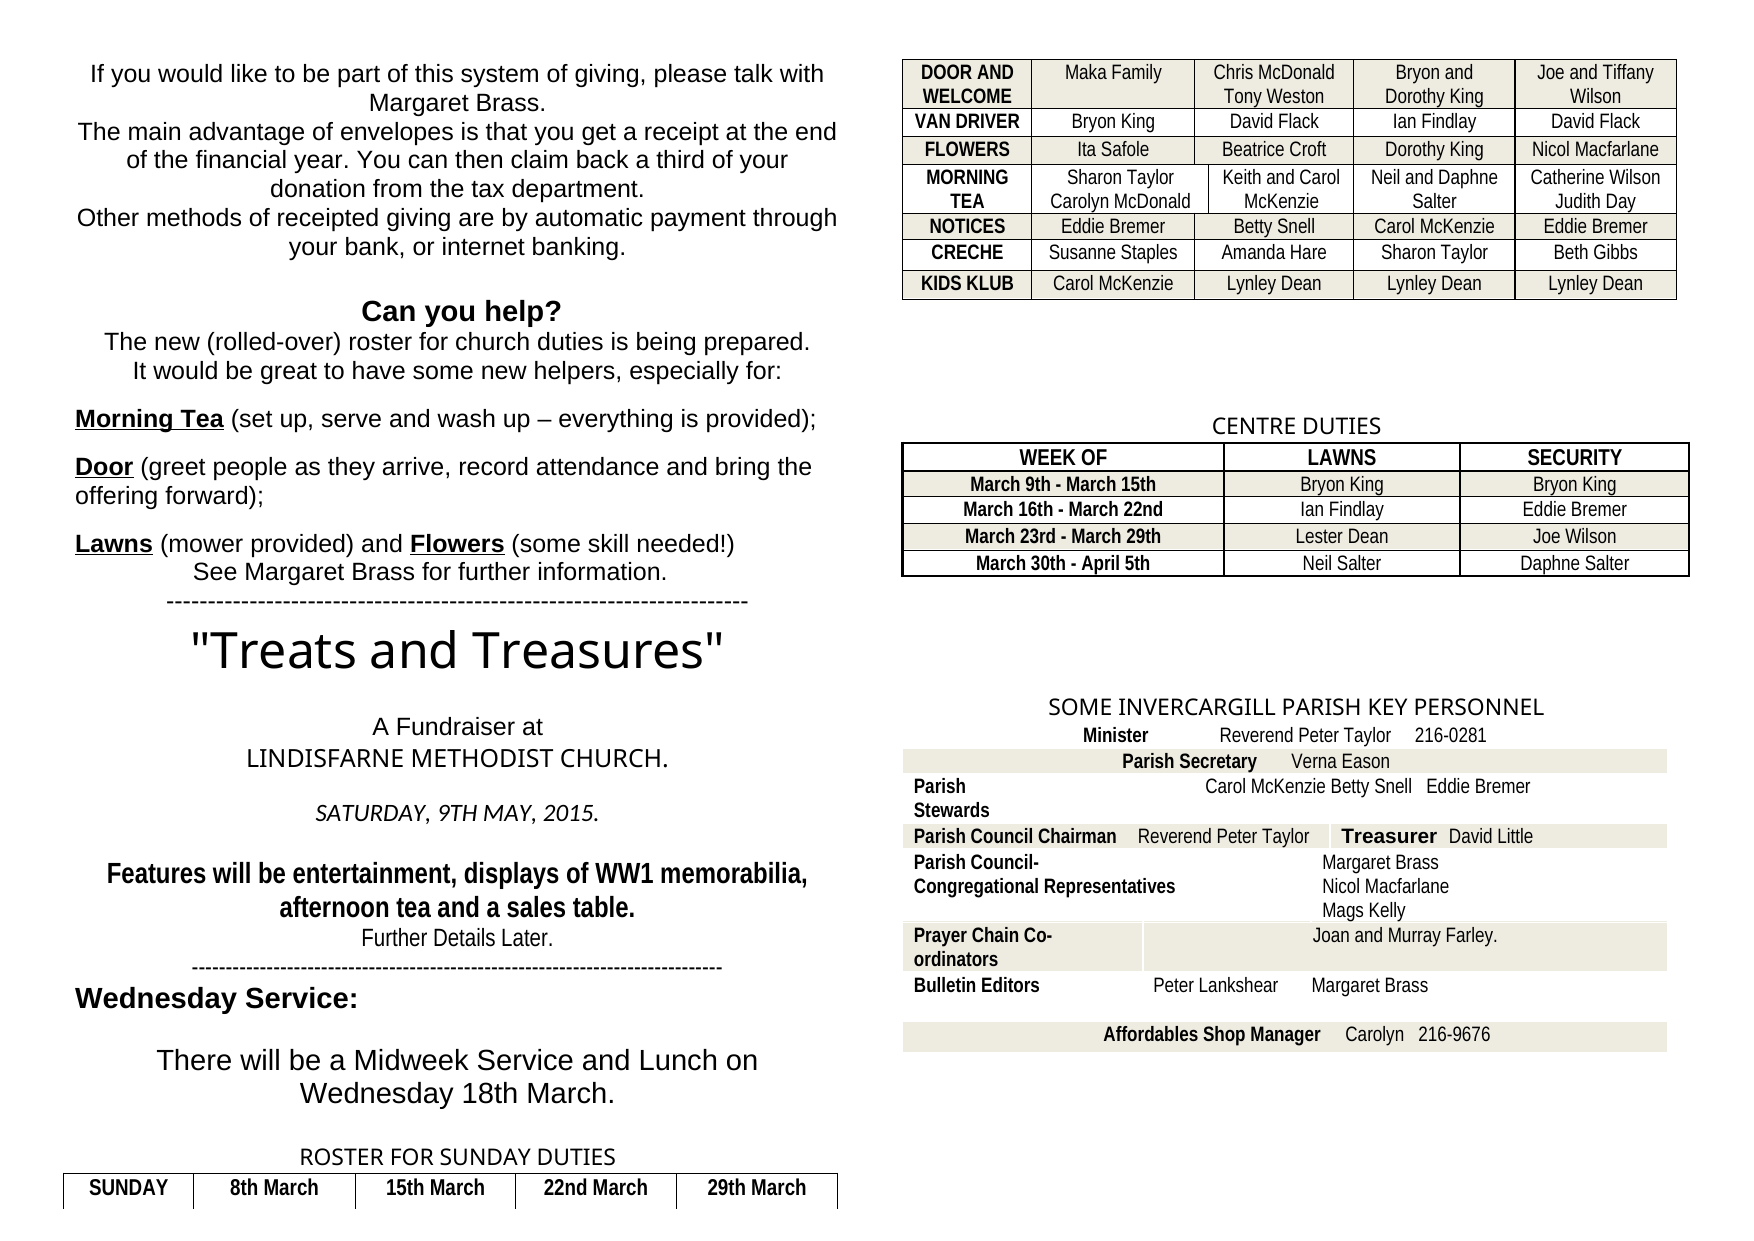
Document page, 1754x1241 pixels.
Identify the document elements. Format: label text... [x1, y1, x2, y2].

table_cell Bryon King [1225, 472, 1459, 496]
table_cell Joe and Tiffany Wilson [1516, 60, 1676, 108]
table_cell Beth Gibbs [1516, 240, 1676, 270]
text Features will be entertainment, displays of WW1 memorabilia, afternoon tea and a sales table. [75, 857, 840, 923]
table_cell Eddie Bremer [1516, 214, 1676, 239]
text ------------------------------------------------------------------------------ [75, 952, 840, 981]
table_header 22nd March [516, 1174, 676, 1209]
table_cell Eddie Bremer [1461, 497, 1688, 522]
table_cell Affordables Shop Manager Carolyn 216-9676 [903, 1022, 1667, 1052]
table_cell Catherine Wilson Judith Day [1516, 165, 1676, 213]
text There will be a Midweek Service and Lunch on Wednesday 18th March. [75, 1043, 840, 1110]
text LINDISFARNE METHODIST CHURCH. [75, 741, 840, 774]
table_cell Ian Findlay [1354, 109, 1514, 136]
table_cell Peter Lankshear Margaret Brass [1138, 973, 1667, 1020]
text Can you help? The new (rolled-over) roster for church duties is being prepared. It would be great to have some new helpers, especially for: [75, 294, 840, 385]
table_header SUNDAY [64, 1174, 193, 1209]
text Lawns (mower provided) and Flowers (some skill needed!) [75, 529, 840, 557]
table_cell Joe Wilson [1461, 524, 1688, 549]
table_cell Beatrice Croft [1195, 137, 1353, 164]
table_cell March 9th - March 15th [904, 472, 1223, 496]
text SOME INVERCARGILL PARISH PERSONNEL [914, 691, 1679, 722]
table_cell March 23rd - March 29th [904, 524, 1223, 549]
table_cell Carol McKenzie Betty Snell Eddie Bremer [1055, 775, 1667, 822]
table_header SECURITY [1461, 444, 1688, 470]
table_cell Amanda Hare [1195, 240, 1353, 270]
table_cell Maka Family [1032, 60, 1194, 108]
table_cell Joan and Murray Farley. [1144, 923, 1667, 971]
text ROSTER FOR SUNDAY DUTIES [75, 1141, 840, 1173]
table_cell Sharon Taylor Carolyn McDonald [1032, 165, 1208, 213]
text "Treats and Treasures" [75, 615, 840, 683]
table_cell VAN DRIVER [903, 109, 1031, 136]
table_cell CRECHE [903, 240, 1031, 270]
table_cell Betty Snell [1195, 214, 1353, 239]
table_header 29th March [677, 1174, 837, 1209]
table_cell Parish Stewards [903, 775, 1053, 822]
text CENTRE DUTIES [914, 410, 1679, 442]
text Door (greet people as they arrive, record attendance and bring the offering forward); [75, 452, 840, 509]
table_cell Bryon King [1461, 472, 1688, 496]
table_cell David Flack [1516, 109, 1676, 136]
table_header LAWNS [1225, 444, 1459, 470]
table_cell Lynley Dean [1195, 271, 1353, 298]
table_cell Margaret Brass Nicol Macfarlane Mags Kelly [1312, 850, 1667, 921]
table_header Minister Reverend Peter Taylor 216-0281 [903, 723, 1667, 747]
table_cell FLOWERS [903, 137, 1031, 164]
table_cell March 30th - April 5th [904, 551, 1223, 575]
table_cell Carol McKenzie [1354, 214, 1514, 239]
table_cell Eddie Bremer [1032, 214, 1194, 239]
table_cell Parish Secretary Verna Eason [903, 749, 1667, 773]
table_cell Susanne Staples [1032, 240, 1194, 270]
table_cell David Flack [1195, 109, 1353, 136]
table_cell Prayer Chain Co-ordinators [903, 923, 1142, 971]
table_cell DOOR WELCOME [903, 60, 1031, 108]
table_cell NOTICES [903, 214, 1031, 239]
text See Margaret Brass for further information. [75, 557, 840, 586]
table_cell Keith and Carol McKenzie [1209, 165, 1353, 213]
table_header WEEK OF [904, 444, 1223, 470]
table_cell KIDS KLUB [903, 271, 1031, 298]
table_cell Chris McDonald Tony Weston [1195, 60, 1353, 108]
table_cell Ita Safole [1032, 137, 1194, 164]
table_cell MORNING TEA [903, 165, 1031, 213]
text SATURDAY, 9TH MAY, 2015. [75, 797, 840, 828]
table_cell Neil and Daphne Salter [1354, 165, 1514, 213]
table_cell Lynley Dean [1354, 271, 1514, 298]
table_cell Bryon King [1032, 109, 1194, 136]
table_cell Parish Council Chairman Reverend Peter Taylor [903, 824, 1329, 848]
table_cell Parish Council- Congregational Representatives [903, 850, 1310, 921]
table_cell Ian Findlay [1225, 497, 1459, 522]
text Morning Tea (set up, serve and wash up – everything is provided); [75, 404, 840, 433]
table_header 15th March [356, 1174, 515, 1209]
table_header 8th March [194, 1174, 355, 1209]
text Wednesday Service: [75, 981, 840, 1014]
text Further Details Later. [75, 923, 840, 952]
text A Fundraiser at [75, 712, 840, 741]
table_cell Bulletin Editors [903, 973, 1136, 1020]
text ---------------------------------------------------------------------- [75, 586, 840, 615]
table_cell Bryon and Dorothy King [1354, 60, 1514, 108]
table_cell Lester Dean [1225, 524, 1459, 549]
table_cell Lynley Dean [1516, 271, 1676, 298]
table_cell March 16th - March 22nd [904, 497, 1223, 522]
table_cell Nicol Macfarlane [1516, 137, 1676, 164]
table_cell Treasurer David Little [1331, 824, 1667, 848]
table_cell Daphne Salter [1461, 551, 1688, 575]
table_cell Neil Salter [1225, 551, 1459, 575]
table_cell Dorothy King [1354, 137, 1514, 164]
table_cell Carol McKenzie [1032, 271, 1194, 298]
table_cell Sharon Taylor [1354, 240, 1514, 270]
